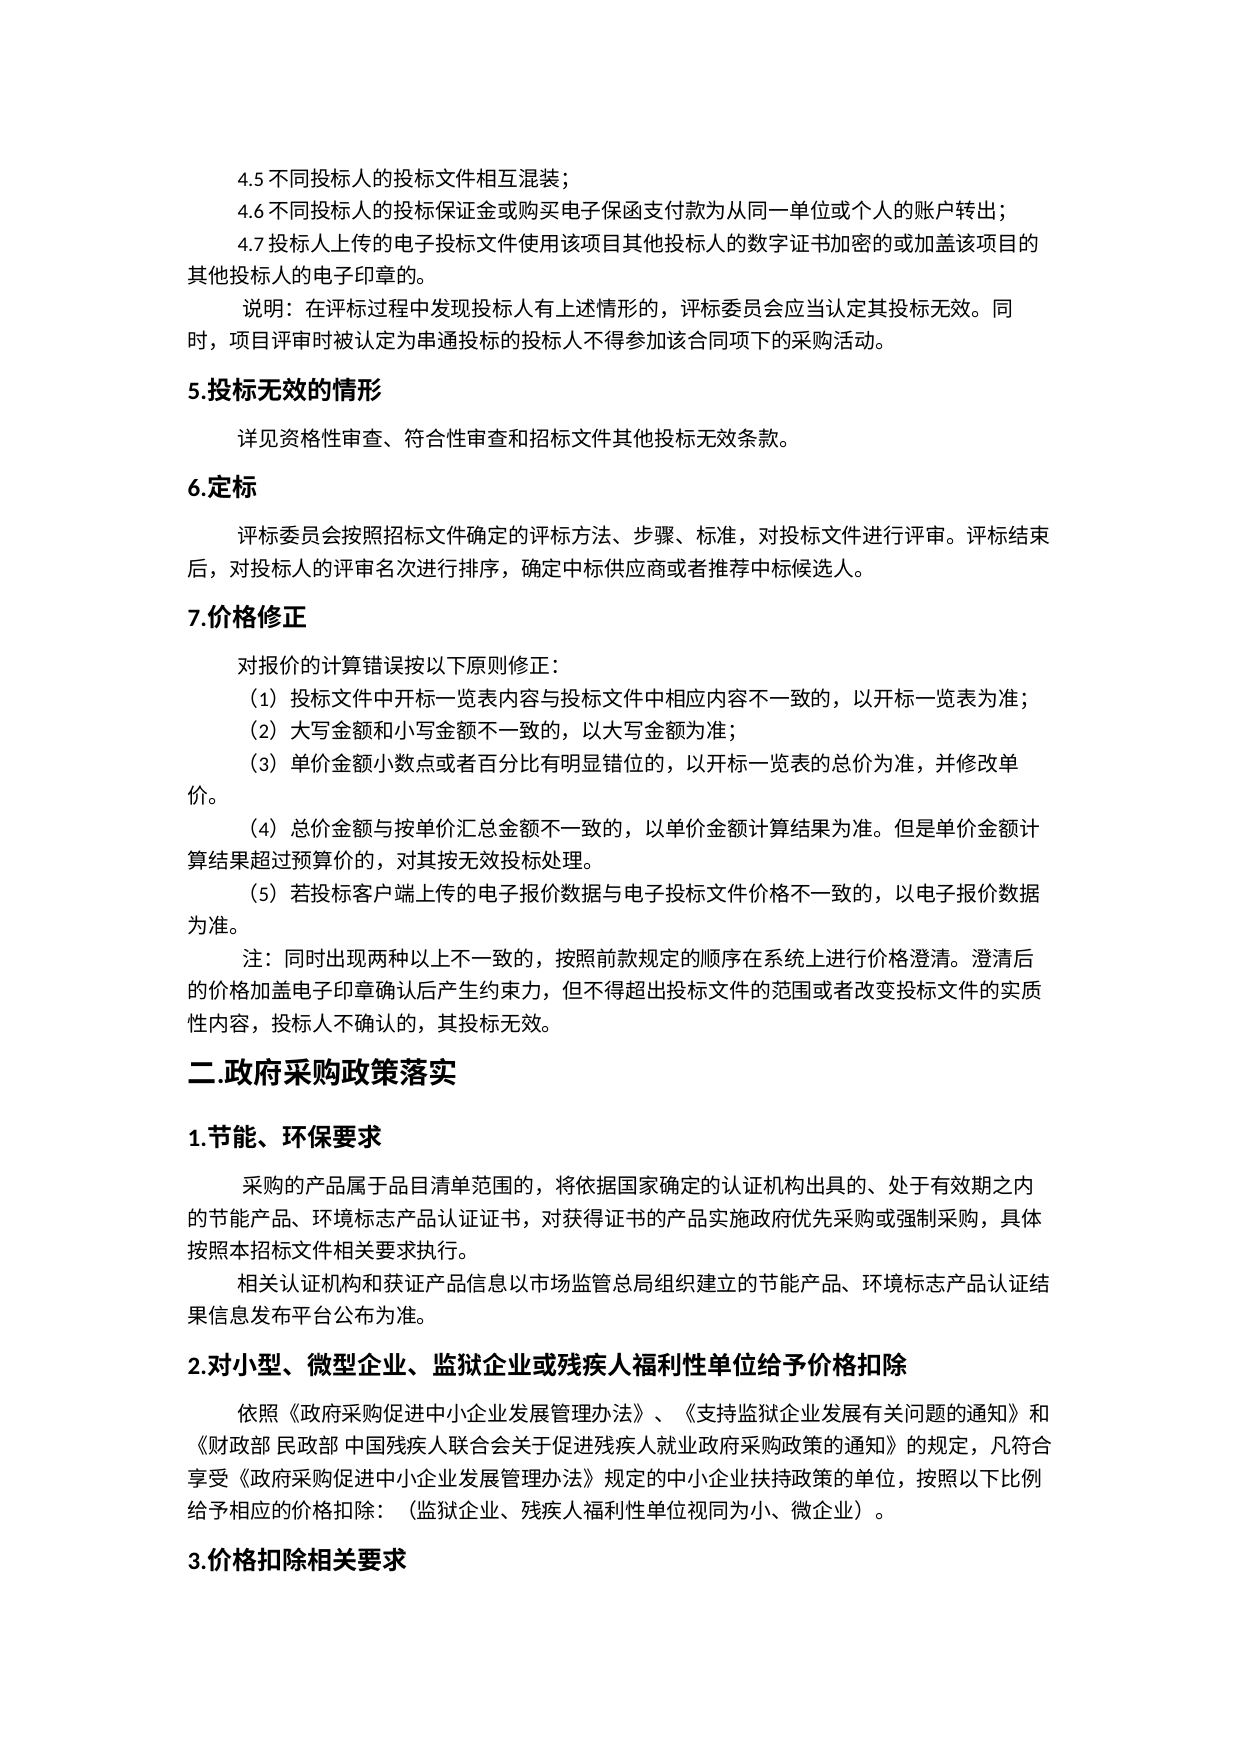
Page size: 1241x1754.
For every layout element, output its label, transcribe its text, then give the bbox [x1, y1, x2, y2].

text 采购的产品属于品目清单范围的，将依据国家确定的认证机构出具的、处于有效期之内的节能产品、环境标志产品认证证书，对获得证书的产品实施政府优先采购或强制采购，具体按照本招标文件相关要求执行。 [187, 1169, 1053, 1267]
text 详见资格性审查、符合性审查和招标文件其他投标无效条款。 [187, 422, 1053, 454]
text 对报价的计算错误按以下原则修正： [187, 649, 1053, 682]
text 6.定标 [187, 454, 1053, 519]
text 评标委员会按照招标文件确定的评标方法、步骤、标准，对投标文件进行评审。评标结束后，对投标人的评审名次进行排序，确定中标供应商或者推荐中标候选人。 [187, 519, 1053, 584]
text 5.投标无效的情形 [187, 357, 1053, 422]
text （4）总价金额与按单价汇总金额不一致的，以单价金额计算结果为准。但是单价金额计算结果超过预算价的，对其按无效投标处理。 [187, 812, 1053, 877]
text 1.节能、环保要求 [187, 1104, 1053, 1169]
text 依照《政府采购促进中小企业发展管理办法》、《支持监狱企业发展有关问题的通知》和《财政部 民政部 中国残疾人联合会关于促进残疾人就业政府采购政策的通知》的规定，凡符合享受《政府采购促进中小企业发展管理办法》规定的中小企业扶持政策的单位，按照以下比例给予相应的价格扣除：（监狱企业、残疾人福利性单位视同为小、微企业）。 [187, 1397, 1053, 1527]
text 4.7投标人上传的电子投标文件使用该项目其他投标人的数字证书加密的或加盖该项目的其他投标人的电子印章的。 [187, 227, 1053, 292]
text 相关认证机构和获证产品信息以市场监管总局组织建立的节能产品、环境标志产品认证结果信息发布平台公布为准。 [187, 1267, 1053, 1332]
text 注：同时出现两种以上不一致的，按照前款规定的顺序在系统上进行价格澄清。澄清后的价格加盖电子印章确认后产生约束力，但不得超出投标文件的范围或者改变投标文件的实质性内容，投标人不确认的，其投标无效。 [187, 942, 1053, 1039]
text 4.5不同投标人的投标文件相互混装； [187, 162, 1053, 194]
text 2.对小型、微型企业、监狱企业或残疾人福利性单位给予价格扣除 [187, 1332, 1053, 1397]
text （1）投标文件中开标一览表内容与投标文件中相应内容不一致的，以开标一览表为准； [187, 682, 1053, 714]
text （2）大写金额和小写金额不一致的，以大写金额为准； [187, 714, 1053, 747]
text 3.价格扣除相关要求 [187, 1527, 1053, 1592]
text 4.6不同投标人的投标保证金或购买电子保函支付款为从同一单位或个人的账户转出； [187, 194, 1053, 227]
text （5）若投标客户端上传的电子报价数据与电子投标文件价格不一致的，以电子报价数据为准。 [187, 877, 1053, 942]
text 说明：在评标过程中发现投标人有上述情形的，评标委员会应当认定其投标无效。同时，项目评审时被认定为串通投标的投标人不得参加该合同项下的采购活动。 [187, 292, 1053, 357]
text 7.价格修正 [187, 584, 1053, 649]
text （3）单价金额小数点或者百分比有明显错位的，以开标一览表的总价为准，并修改单价。 [187, 747, 1053, 812]
text 二.政府采购政策落实 [187, 1039, 1053, 1104]
